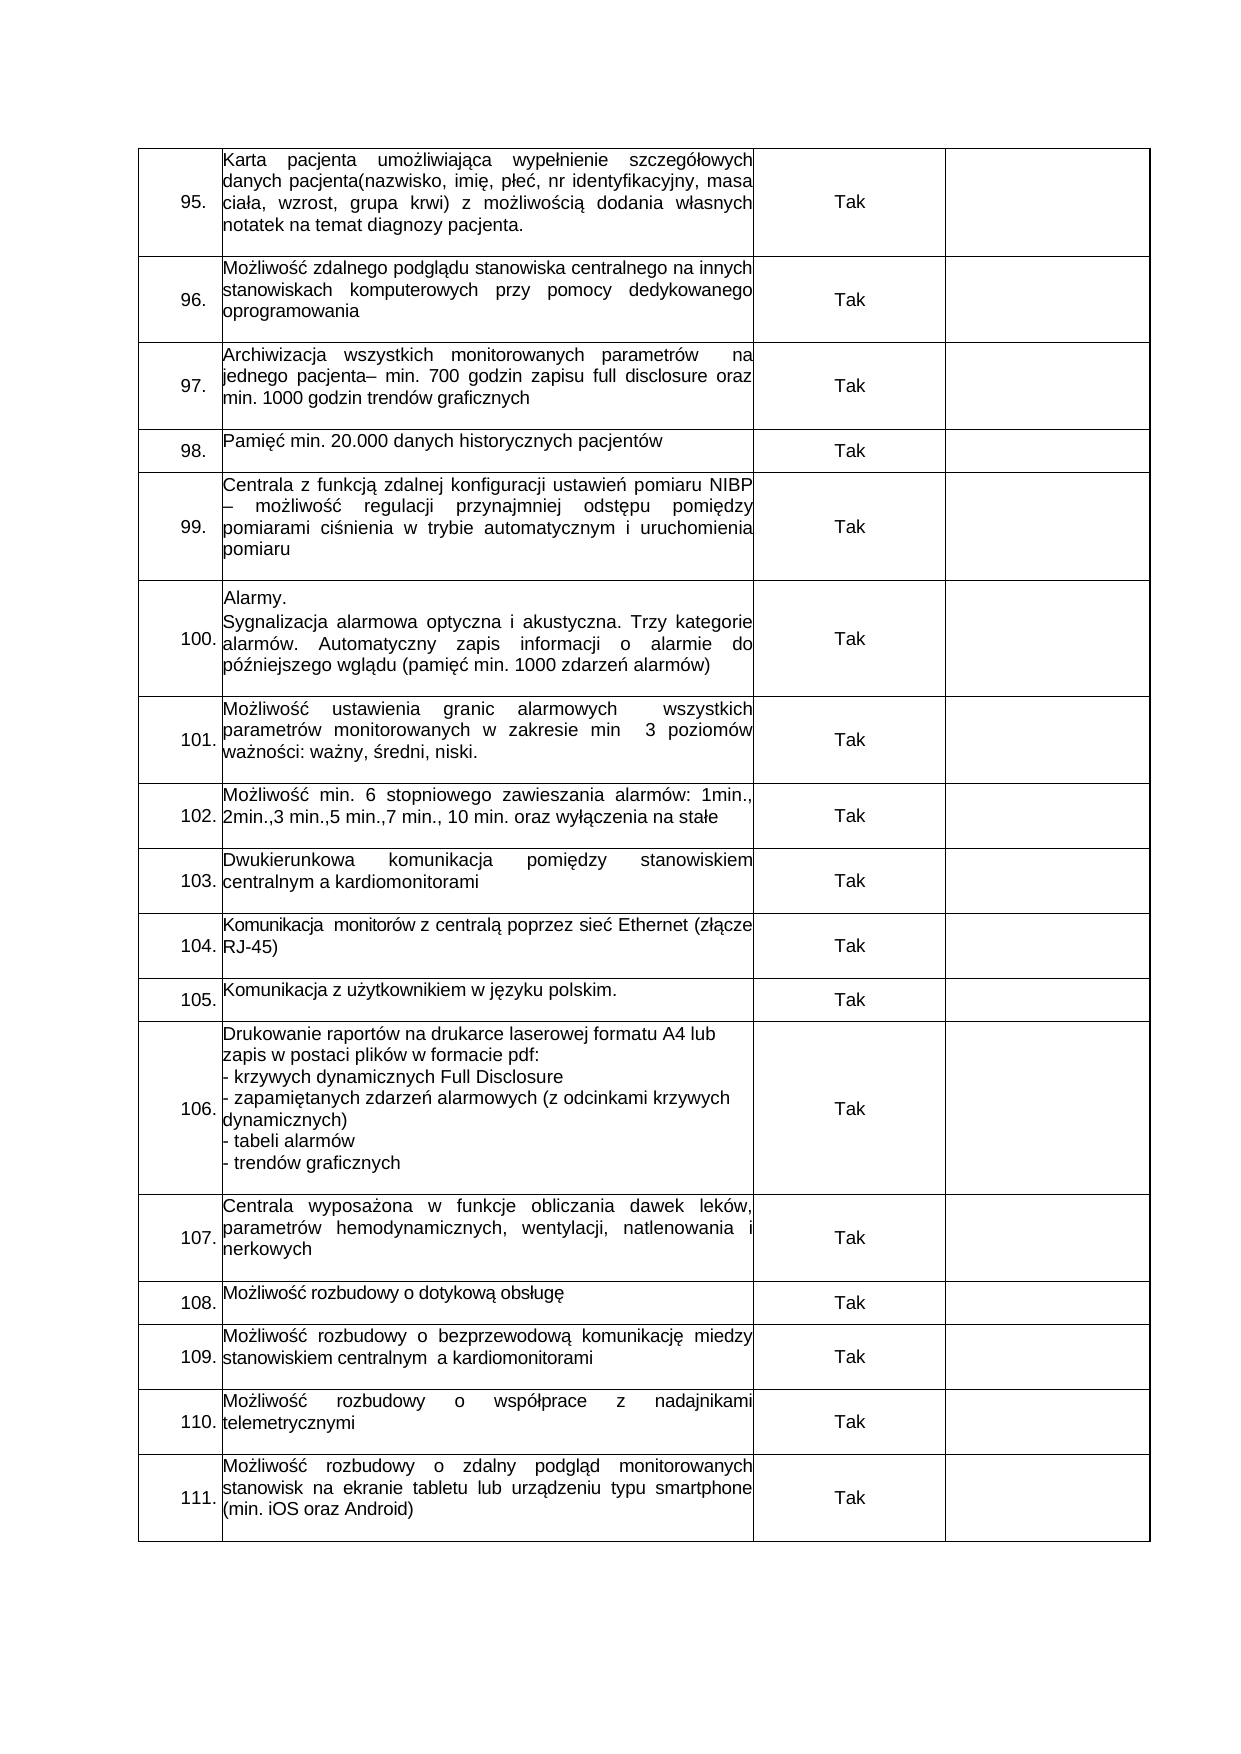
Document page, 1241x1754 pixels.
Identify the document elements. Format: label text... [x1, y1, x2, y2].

table_cell [139, 697, 222, 783]
table_cell Możliwość rozbudowy o bezprzewodową komunikację miedzy stanowiskiem centralnym a kardiomonitorami [223, 1325, 753, 1389]
table_cell Tak [754, 1022, 945, 1194]
table_cell [139, 343, 222, 429]
table_cell [139, 257, 222, 342]
table_cell [139, 1195, 222, 1281]
table_cell Tak [754, 430, 945, 472]
table_cell Alarmy. Sygnalizacja alarmowa optyczna i akustyczna. Trzy kategorie alarmów. Automatyczny zapis informacji o alarmie do późniejszego wglądu (pamięć min. 1000 zdarzeń alarmów) [223, 581, 753, 696]
table_cell Możliwość rozbudowy o zdalny podgląd monitorowanych stanowisk na ekranie tabletu lub urządzeniu typu smartphone (min. iOS oraz Android) [223, 1455, 753, 1541]
table_cell [139, 473, 222, 580]
table_cell Komunikacja monitorów z centralą poprzez sieć Ethernet (złącze RJ-45) [223, 914, 753, 978]
table_cell Tak [754, 581, 945, 696]
table_cell [946, 979, 1149, 1021]
table_cell Drukowanie raportów na drukarce laserowej formatu A4 lub zapis w postaci plików w formacie pdf: - krzywych dynamicznych Full Disclosure - zapamiętanych zdarzeń alarmowych (z odcinkami krzywych dynamicznych) - tabeli alarmów - trendów graficznych [223, 1022, 753, 1194]
table_cell [946, 697, 1149, 783]
table_cell Możliwość min. 6 stopniowego zawieszania alarmów: 1min., 2min.,3 min.,5 min.,7 min., 10 min. oraz wyłączenia na stałe [223, 784, 753, 848]
table_cell Tak [754, 1195, 945, 1281]
table_cell Tak [754, 849, 945, 913]
table_cell [139, 914, 222, 978]
table_cell [946, 257, 1149, 342]
table_cell Tak [754, 979, 945, 1021]
table_cell Tak [754, 257, 945, 342]
table_cell [946, 473, 1149, 580]
table_cell Tak [754, 343, 945, 429]
table_cell Tak [754, 697, 945, 783]
table_cell [139, 430, 222, 472]
table_cell [139, 979, 222, 1021]
table_cell Tak [754, 473, 945, 580]
table_cell Tak [754, 784, 945, 848]
table_cell [946, 849, 1149, 913]
table_cell Możliwość ustawienia granic alarmowych wszystkich parametrów monitorowanych w zakresie min 3 poziomów ważności: ważny, średni, niski. [223, 697, 753, 783]
table_cell [946, 430, 1149, 472]
table_cell Tak [754, 914, 945, 978]
table_cell [139, 149, 222, 256]
table_cell [946, 581, 1149, 696]
table_cell [139, 1390, 222, 1454]
table_cell Karta pacjenta umożliwiająca wypełnienie szczegółowych danych pacjenta(nazwisko, imię, płeć, nr identyfikacyjny, masa ciała, wzrost, grupa krwi) z możliwością dodania własnych notatek na temat diagnozy pacjenta. [223, 149, 753, 256]
table_cell [139, 1455, 222, 1541]
table_cell [946, 149, 1149, 256]
table_cell [139, 581, 222, 696]
table_cell Tak [754, 1282, 945, 1324]
table_cell Pamięć min. 20.000 danych historycznych pacjentów [223, 430, 753, 472]
table_cell [946, 1022, 1149, 1194]
table_cell [946, 914, 1149, 978]
table_cell [139, 1022, 222, 1194]
table_cell [139, 849, 222, 913]
table_cell [946, 1282, 1149, 1324]
table_cell Komunikacja z użytkownikiem w języku polskim. [223, 979, 753, 1021]
table_cell [139, 1282, 222, 1324]
table_cell [946, 784, 1149, 848]
table_cell Dwukierunkowa komunikacja pomiędzy stanowiskiem centralnym a kardiomonitorami [223, 849, 753, 913]
table_cell Tak [754, 1325, 945, 1389]
table_cell Tak [754, 149, 945, 256]
table_cell [946, 1455, 1149, 1541]
table_cell Tak [754, 1455, 945, 1541]
table_cell Archiwizacja wszystkich monitorowanych parametrów na jednego pacjenta– min. 700 godzin zapisu full disclosure oraz min. 1000 godzin trendów graficznych [223, 343, 753, 429]
table_cell [139, 1325, 222, 1389]
table_cell [946, 1390, 1149, 1454]
table_cell [946, 1195, 1149, 1281]
table_cell Możliwość rozbudowy o współprace z nadajnikami telemetrycznymi [223, 1390, 753, 1454]
table_cell Centrala wyposażona w funkcje obliczania dawek leków, parametrów hemodynamicznych, wentylacji, natlenowania i nerkowych [223, 1195, 753, 1281]
table_cell [946, 343, 1149, 429]
table_cell Centrala z funkcją zdalnej konfiguracji ustawień pomiaru NIBP – możliwość regulacji przynajmniej odstępu pomiędzy pomiarami ciśnienia w trybie automatycznym i uruchomienia pomiaru [223, 473, 753, 580]
table_cell [946, 1325, 1149, 1389]
table_cell Tak [754, 1390, 945, 1454]
table_cell Możliwość zdalnego podglądu stanowiska centralnego na innych stanowiskach komputerowych przy pomocy dedykowanego oprogramowania [223, 257, 753, 342]
table_cell [139, 784, 222, 848]
table_cell Możliwość rozbudowy o dotykową obsługę [223, 1282, 753, 1324]
